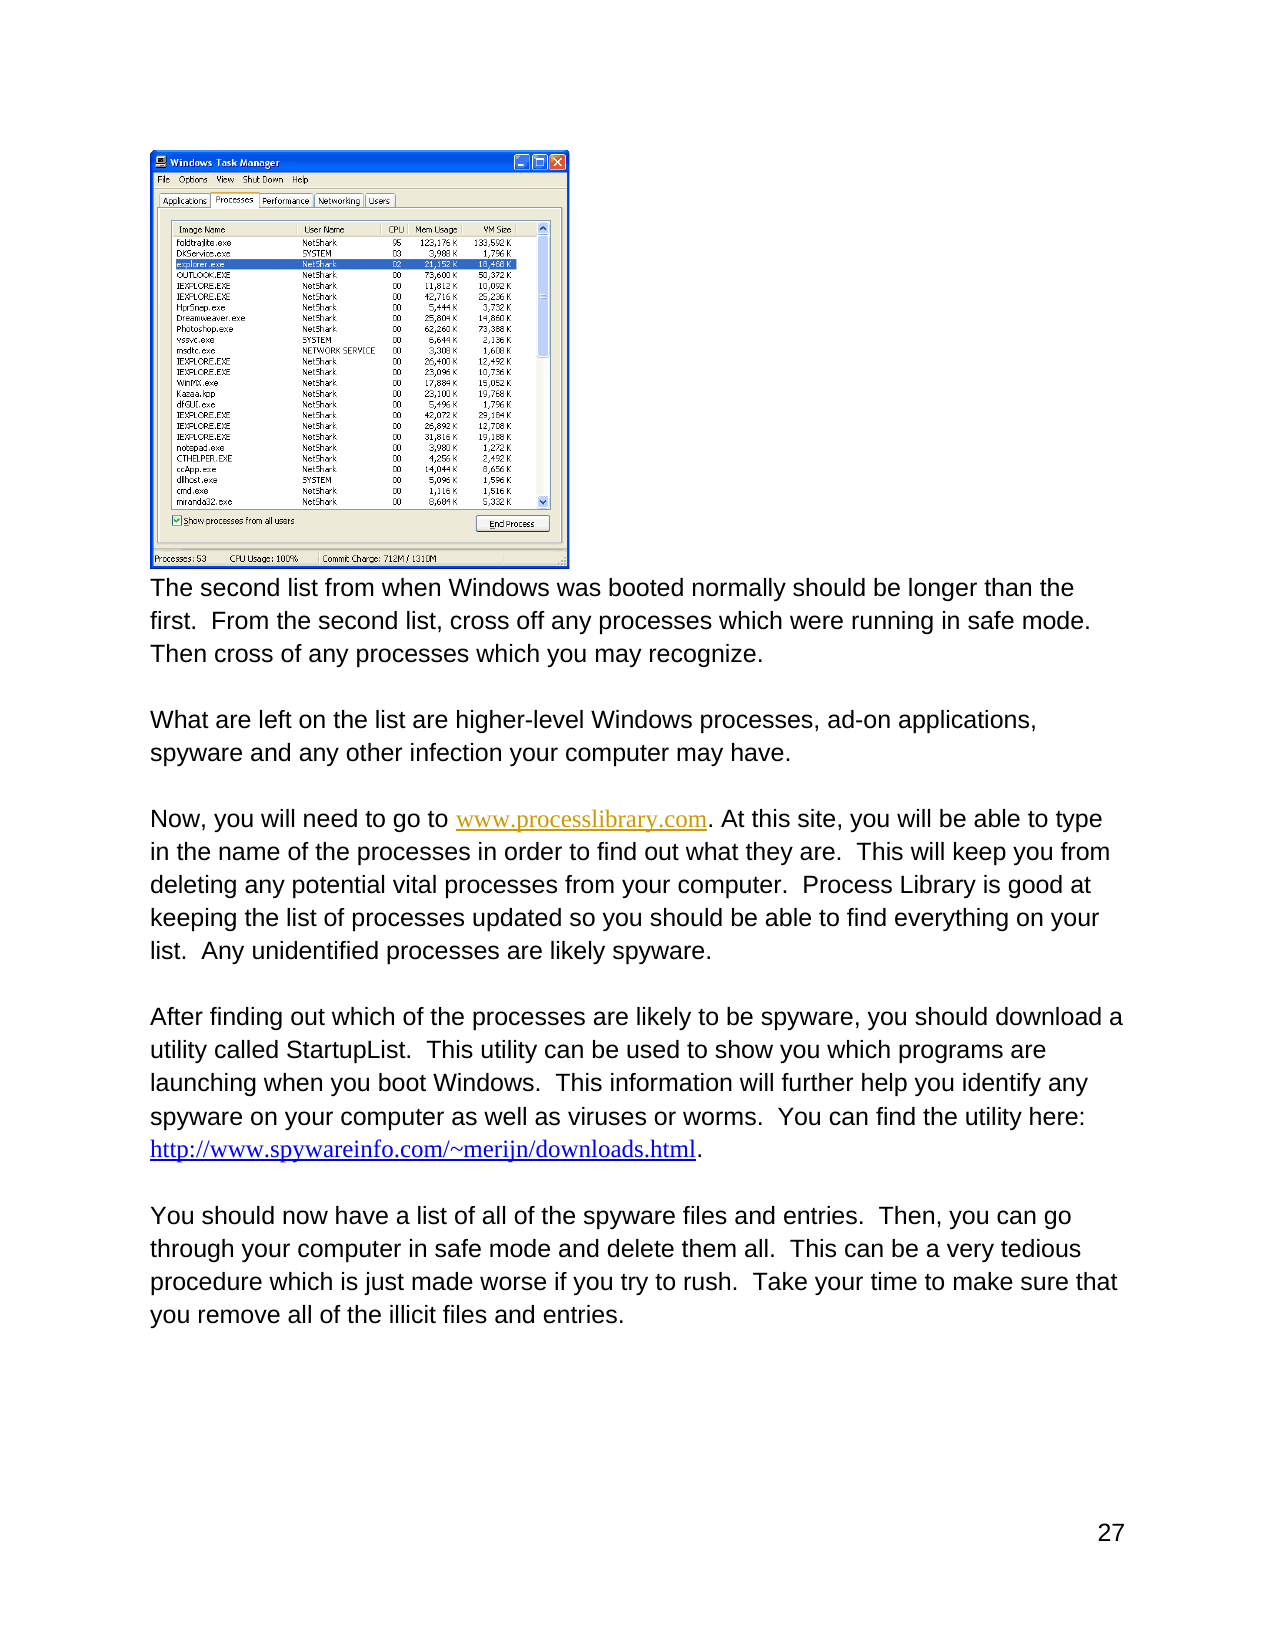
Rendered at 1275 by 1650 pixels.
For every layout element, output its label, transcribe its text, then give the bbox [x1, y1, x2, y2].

text The second list from when Windows was booted normally should be longer than the first. From the second list, cross off any processes which were running in safe mode. Then cross of any processes which you may recognize. [150, 573, 1125, 668]
text After finding out which of the processes are likely to be spyware, you should download a utility called StartupList. This utility can be used to show you which programs are launching when you boot Windows. This information will further help you identify any spyware on your computer as well as viruses or worms. You can find the utility here: http://www.spywareinfo.com/~merijn/downloads.html. [150, 1002, 1125, 1163]
picture [150, 150, 570, 569]
text What are left on the list are higher-level Windows processes, ad-on applications, spyware and any other infection your computer may have. [150, 705, 1125, 767]
text You should now have a list of all of the spyware files and entries. Then, you can go through your computer in safe mode and delete them all. This can be a very tedious procedure which is just made worse if you try to rush. Take your time to make sure that you remove all of the illicit files and entries. [150, 1201, 1125, 1328]
text Now, you will need to go to www.processlibrary.com. At this site, you will be able to type in the name of the processes in order to find out what they are. This will keep you from deleting any potential vital processes from your computer. Process Library is good at keeping the list of processes updated so you should be able to find everything on your list. Any unidentified processes are likely spyware. [150, 804, 1125, 965]
